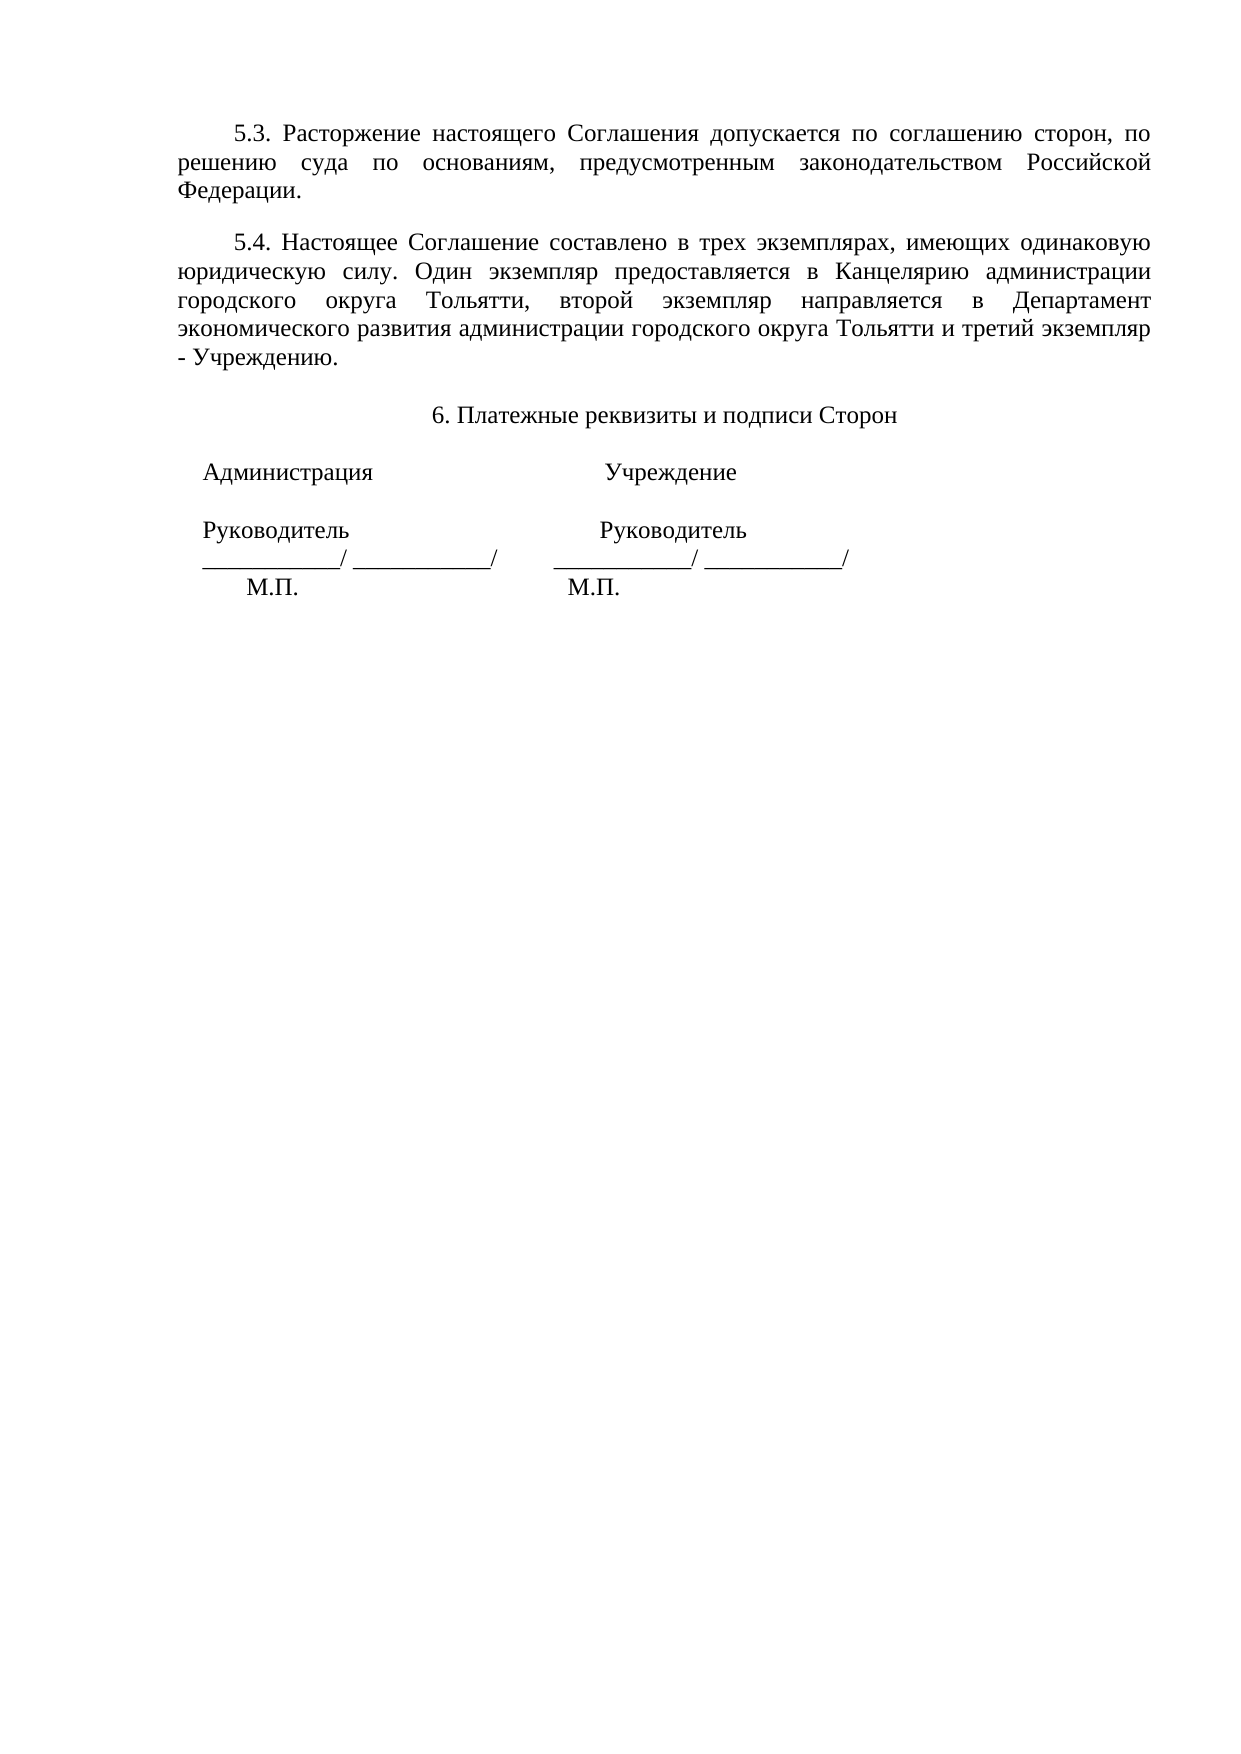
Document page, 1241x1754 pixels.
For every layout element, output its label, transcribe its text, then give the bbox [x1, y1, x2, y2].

text Руководитель Руководитель [177, 515, 1152, 543]
text М.П. М.П. [177, 572, 1152, 601]
text 6. Платежные реквизиты и подписи Сторон [177, 400, 1152, 428]
text 5.3. Расторжение настоящего Соглашения допускается по соглашению сторон, по решению суда по основаниям, предусмотренным законодательством Российской Федерации. [177, 118, 1152, 204]
text 5.4. Настоящее Соглашение составлено в трех экземплярах, имеющих одинаковую юридическую силу. Один экземпляр предоставляется в Канцелярию администрации городского округа Тольятти, второй экземпляр направляется в Департамент экономического развития администрации городского округа Тольятти и третий экземпляр - Учреждению. [177, 227, 1152, 371]
text Администрация Учреждение [177, 457, 1152, 486]
text ___________/ ___________/ ___________/ ___________/ [177, 543, 1152, 572]
